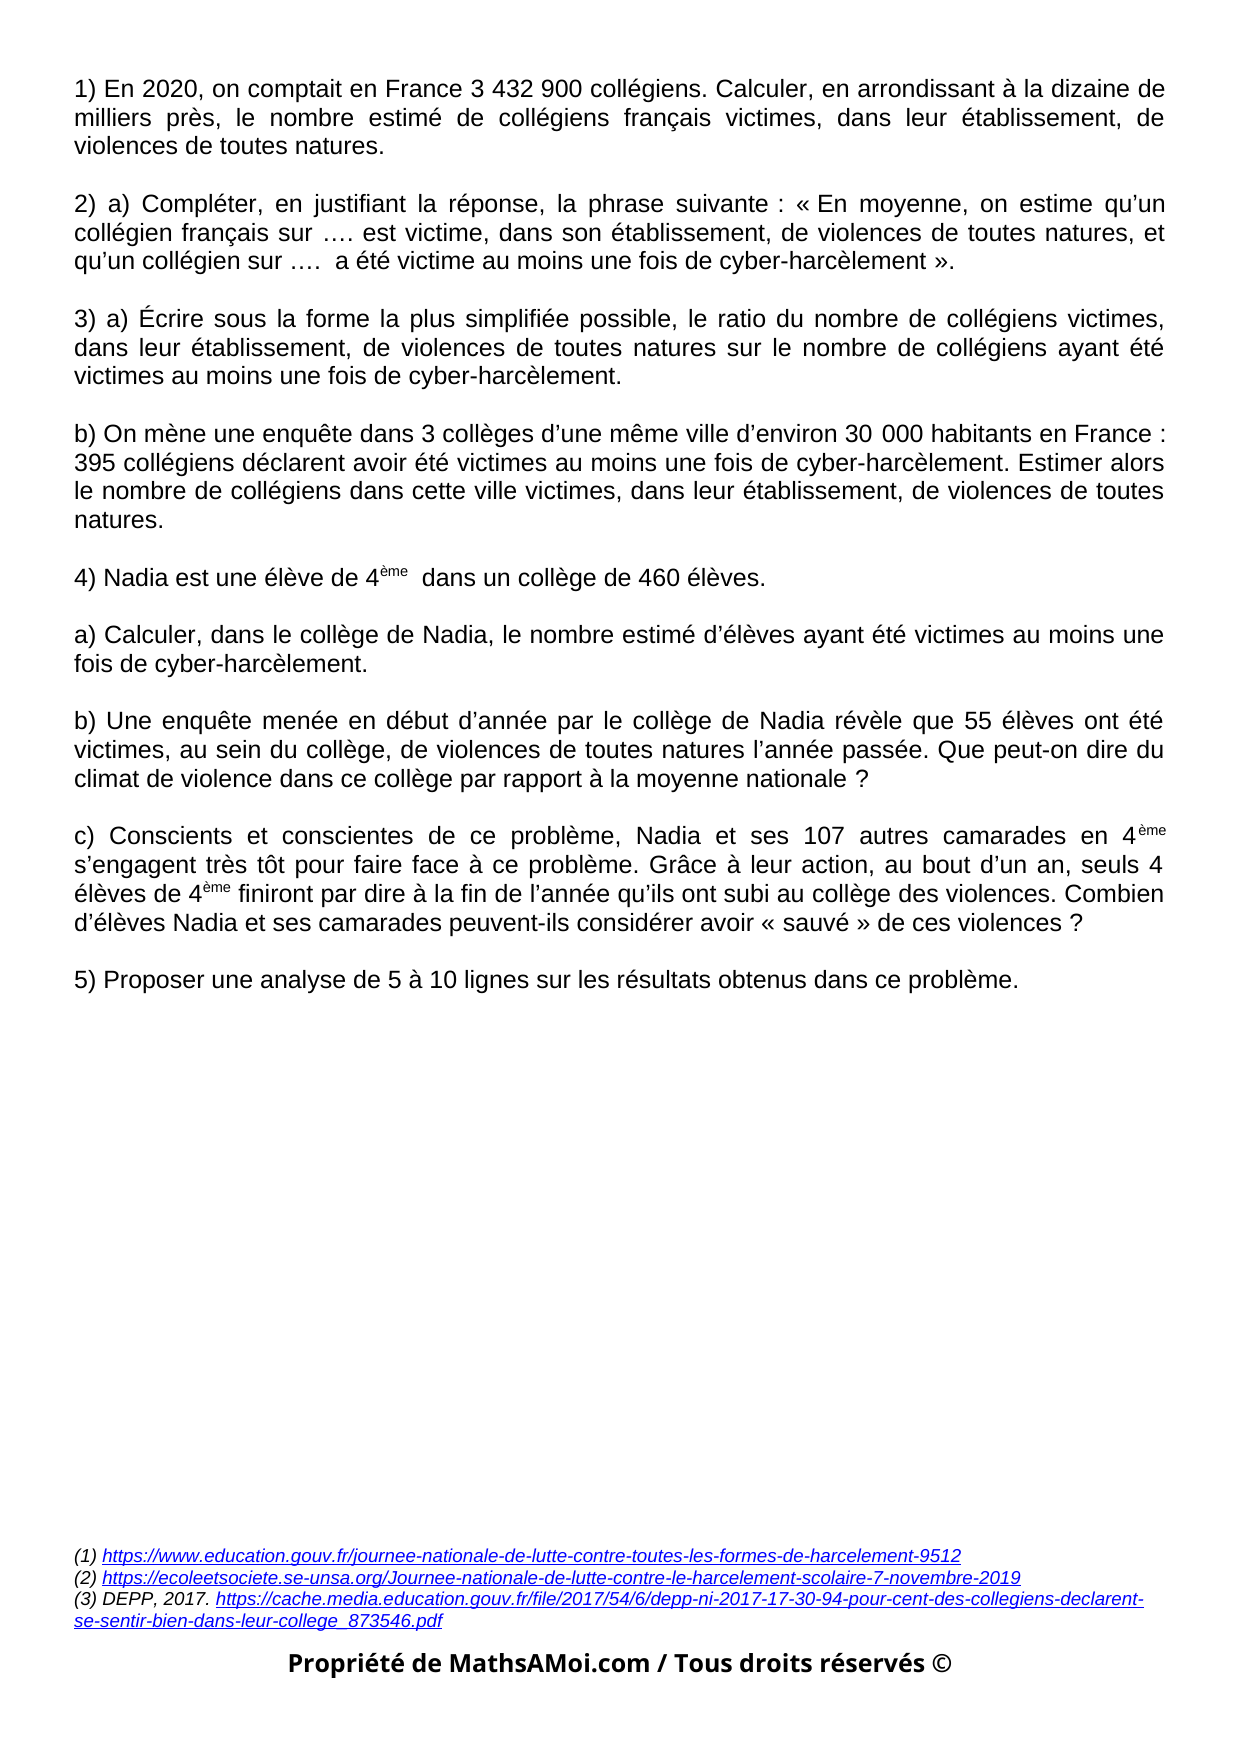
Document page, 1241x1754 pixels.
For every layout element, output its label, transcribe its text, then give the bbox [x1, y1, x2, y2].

text 1) En 2020, on comptait en France 3 432 900 collégiens. Calculer, en arrondissant à la dizaine de milliers près, le nombre estimé de collégiens français victimes, dans leur établissement, de violences de toutes natures. [74, 74, 1166, 160]
text b) On mène une enquête dans 3 collèges d’une même ville d’environ 30 000 habitants en France : 395 collégiens déclarent avoir été victimes au moins une fois de cyber-harcèlement. Estimer alors le nombre de collégiens dans cette ville victimes, dans leur établissement, de violences de toutes natures. [74, 419, 1166, 534]
text 3) a) Écrire sous la forme la plus simplifiée possible, le ratio du nombre de collégiens victimes, dans leur établissement, de violences de toutes natures sur le nombre de collégiens ayant été victimes au moins une fois de cyber-harcèlement. [74, 304, 1166, 390]
text 4) Nadia est une élève de 4ème dans un collège de 460 élèves. [74, 563, 1166, 591]
text 2) a) Compléter, en justifiant la réponse, la phrase suivante : « En moyenne, on estime qu’un collégien français sur …. est victime, dans son établissement, de violences de toutes natures, et qu’un collégien sur …. a été victime au moins une fois de cyber-harcèlement ». [74, 189, 1166, 275]
text a) Calculer, dans le collège de Nadia, le nombre estimé d’élèves ayant été victimes au moins une fois de cyber-harcèlement. [74, 620, 1166, 678]
text b) Une enquête menée en début d’année par le collège de Nadia révèle que 55 élèves ont été victimes, au sein du collège, de violences de toutes natures l’année passée. Que peut-on dire du climat de violence dans ce collège par rapport à la moyenne nationale ? [74, 706, 1166, 793]
text (1) https://www.education.gouv.fr/journee-nationale-de-lutte-contre-toutes-les-formes-de-harcelement-9512 [74, 1545, 1166, 1566]
text 5) Proposer une analyse de 5 à 10 lignes sur les résultats obtenus dans ce problème. [74, 965, 1166, 994]
text c) Conscients et conscientes de ce problème, Nadia et ses 107 autres camarades en 4ème s’engagent très tôt pour faire face à ce problème. Grâce à leur action, au bout d’un an, seuls 4 élèves de 4ème finiront par dire à la fin de l’année qu’ils ont subi au collège des violences. Combien d’élèves Nadia et ses camarades peuvent-ils considérer avoir « sauvé » de ces violences ? [74, 821, 1166, 936]
text (2) https://ecoleetsociete.se-unsa.org/Journee-nationale-de-lutte-contre-le-harcelement-scolaire-7-novembre-2019 [74, 1566, 1166, 1588]
text (3) DEPP, 2017. https://cache.media.education.gouv.fr/file/2017/54/6/depp-ni-2017-17-30-94-pour-cent-des-collegiens-declarent-se-sentir-bien-dans-leur-college_873546.pdf [74, 1588, 1166, 1631]
